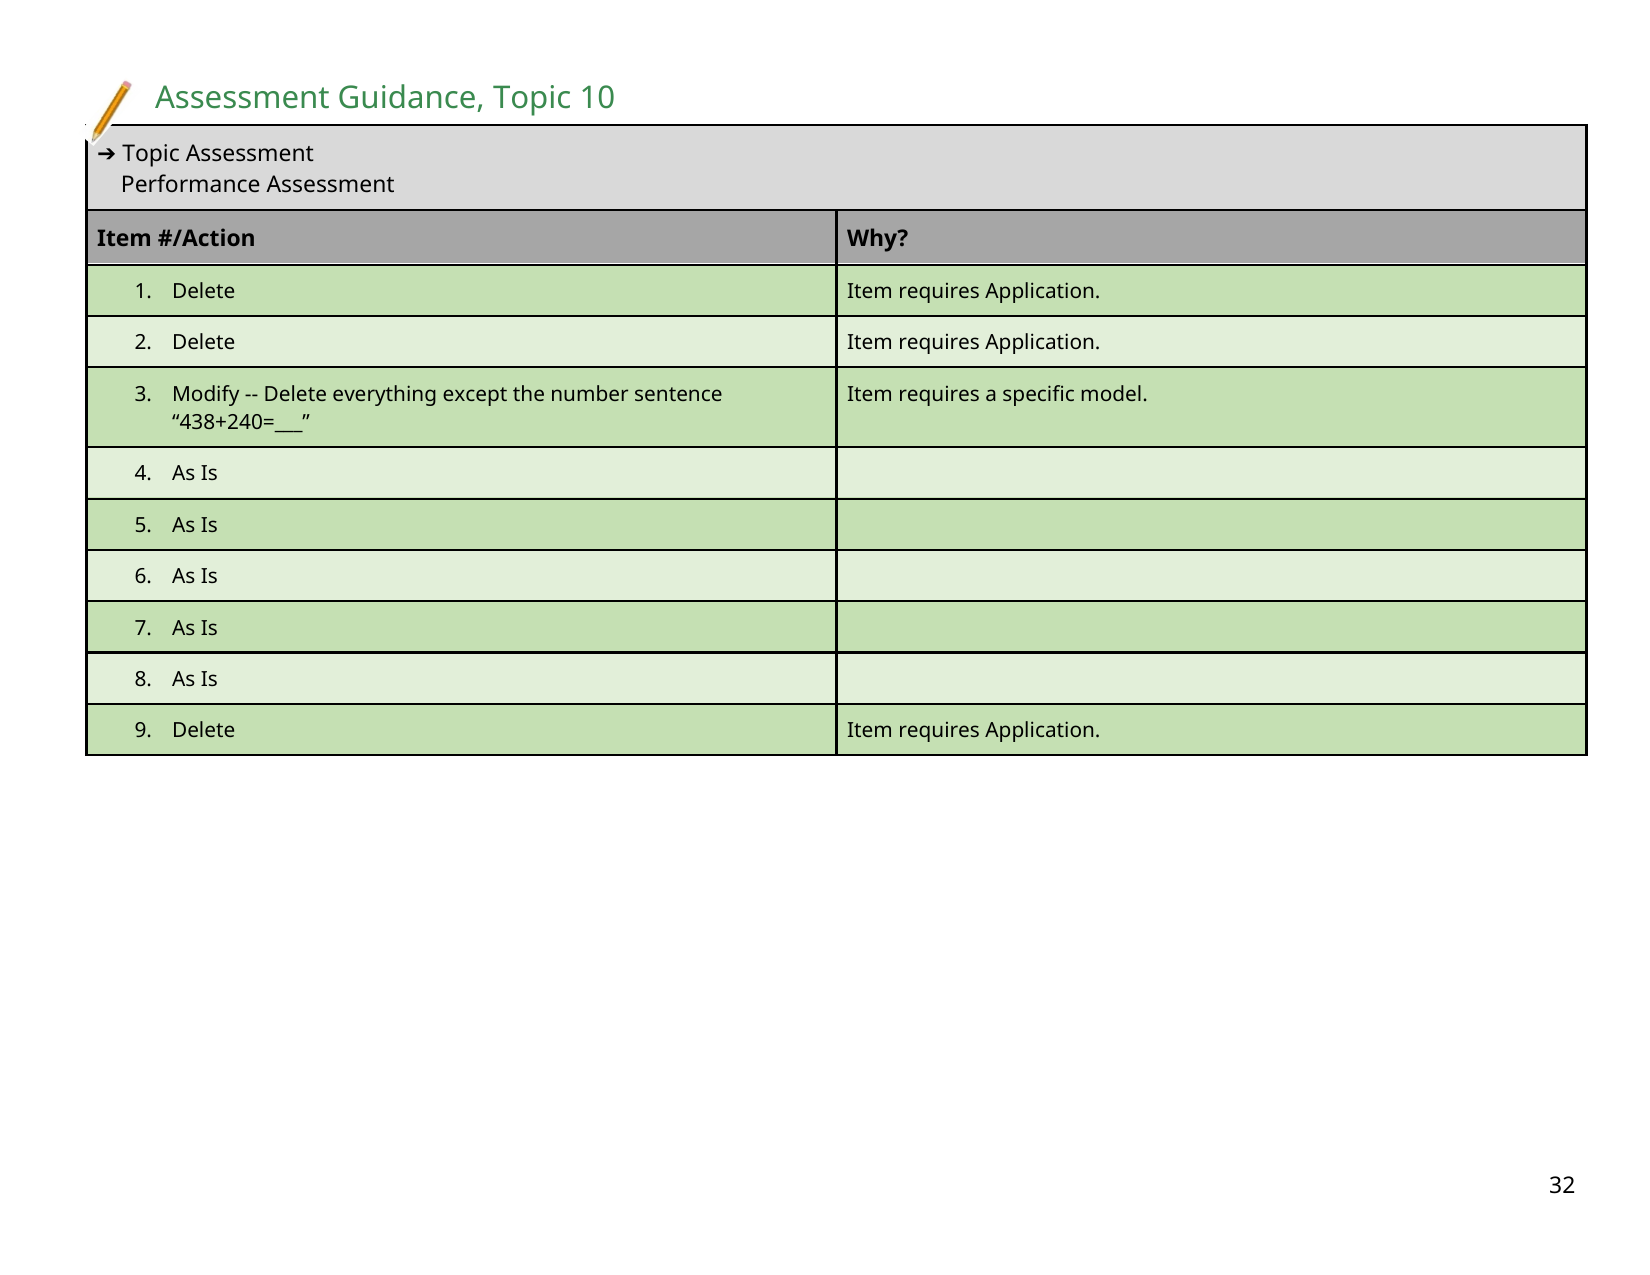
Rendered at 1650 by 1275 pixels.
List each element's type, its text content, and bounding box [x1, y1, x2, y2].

text Assessment Guidance, Topic 10 [75, 75, 1575, 118]
picture [79, 78, 140, 145]
table_cell Item requires a specific model. [838, 368, 1585, 446]
table_cell Item requires Application. [838, 705, 1585, 754]
table_cell As Is [88, 602, 835, 651]
table_cell [838, 448, 1585, 497]
table_cell [838, 551, 1585, 600]
table_cell Delete [88, 266, 835, 315]
table_cell Modify -- Delete everything except the number sentence “438+240=___” [88, 368, 835, 446]
table_cell As Is [88, 448, 835, 497]
table_cell [838, 602, 1585, 651]
table_cell Delete [88, 317, 835, 366]
table_cell [838, 500, 1585, 549]
table_header ➔ Topic Assessment Performance Assessment [88, 126, 1585, 209]
table_cell Why? [838, 211, 1585, 263]
table_cell Item #/Action [88, 211, 835, 263]
table_cell [838, 654, 1585, 703]
table_cell Item requires Application. [838, 317, 1585, 366]
table_cell As Is [88, 654, 835, 703]
table_cell Delete [88, 705, 835, 754]
table_cell Item requires Application. [838, 266, 1585, 315]
table_cell As Is [88, 551, 835, 600]
table_cell As Is [88, 500, 835, 549]
